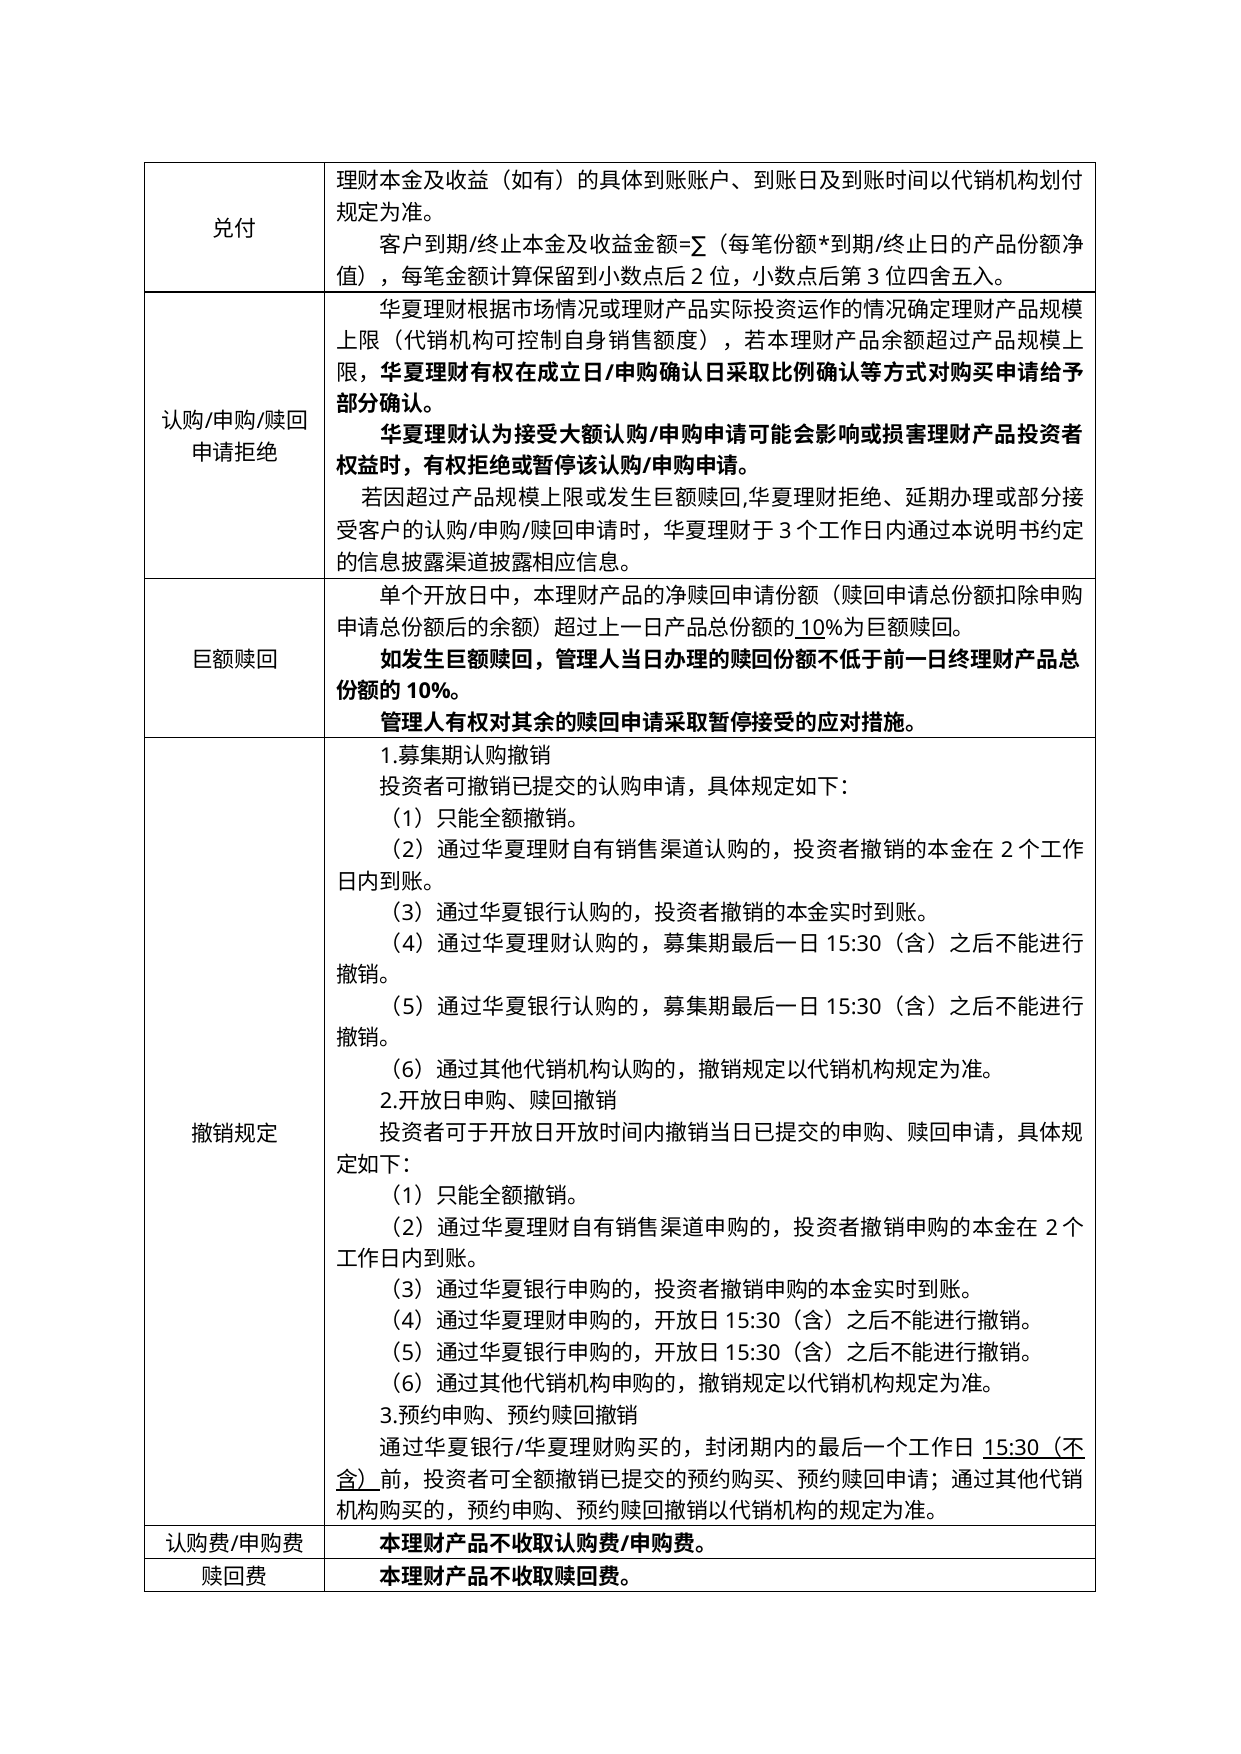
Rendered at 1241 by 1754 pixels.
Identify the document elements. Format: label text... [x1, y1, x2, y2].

table_cell 单个开放日中，本理财产品的净赎回申请份额（赎回申请总份额扣除申购申请总份额后的余额）超过上一日产品总份额的 10%为巨额赎回。 如发生巨额赎回，管理人当日办理的赎回份额不低于前一日终理财产品总份额的10%。 管理人有权对其余的赎回申请采取暂停接受的应对措施。 [325, 579, 1095, 737]
table_cell 赎回费 [145, 1559, 324, 1591]
table_cell 认购费/申购费 [145, 1526, 324, 1558]
table_cell 1.募集期认购撤销 投资者可撤销已提交的认购申请，具体规定如下： （1）只能全额撤销。 （2）通过华夏理财自有销售渠道认购的，投资者撤销的本金在2个工作日内到账。 （3）通过华夏银行认购的，投资者撤销的本金实时到账。 （4）通过华夏理财认购的，募集期最后一日15:30（含）之后不能进行撤销。 （5）通过华夏银行认购的，募集期最后一日15:30（含）之后不能进行撤销。 （6）通过其他代销机构认购的，撤销规定以代销机构规定为准。 2.开放日申购、赎回撤销 投资者可于开放日开放时间内撤销当日已提交的申购、赎回申请，具体规定如下： （1）只能全额撤销。 （2）通过华夏理财自有销售渠道申购的，投资者撤销申购的本金在 2个工作日内到账。 （3）通过华夏银行申购的，投资者撤销申购的本金实时到账。 （4）通过华夏理财申购的，开放日15:30（含）之后不能进行撤销。 （5）通过华夏银行申购的，开放日15:30（含）之后不能进行撤销。 （6）通过其他代销机构申购的，撤销规定以代销机构规定为准。 3.预约申购、预约赎回撤销 通过华夏银行/华夏理财购买的，封闭期内的最后一个工作日 15:30（不含）前，投资者可全额撤销已提交的预约购买、预约赎回申请；通过其他代销机构购买的，预约申购、预约赎回撤销以代销机构的规定为准。 [325, 738, 1095, 1525]
table_cell 华夏理财根据市场情况或理财产品实际投资运作的情况确定理财产品规模上限（代销机构可控制自身销售额度），若本理财产品余额超过产品规模上限，华夏理财有权在成立日/申购确认日采取比例确认等方式对购买申请给予部分确认。 华夏理财认为接受大额认购/申购申请可能会影响或损害理财产品投资者权益时，有权拒绝或暂停该认购/申购申请。 若因超过产品规模上限或发生巨额赎回,华夏理财拒绝、延期办理或部分接受客户的认购/申购/赎回申请时，华夏理财于3个工作日内通过本说明书约定的信息披露渠道披露相应信息。 [325, 293, 1095, 577]
table_cell 撤销规定 [145, 738, 324, 1525]
table_cell 本理财产品不收取赎回费。 [325, 1559, 1095, 1591]
table_cell 巨额赎回 [145, 579, 324, 737]
table_cell 认购/申购/赎回申请拒绝 [145, 293, 324, 577]
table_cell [325, 163, 1095, 291]
table_cell 本理财产品不收取认购费/申购费。 [325, 1526, 1095, 1558]
table_cell 到期/终止的理财本金及收益 兑付 [145, 163, 324, 291]
